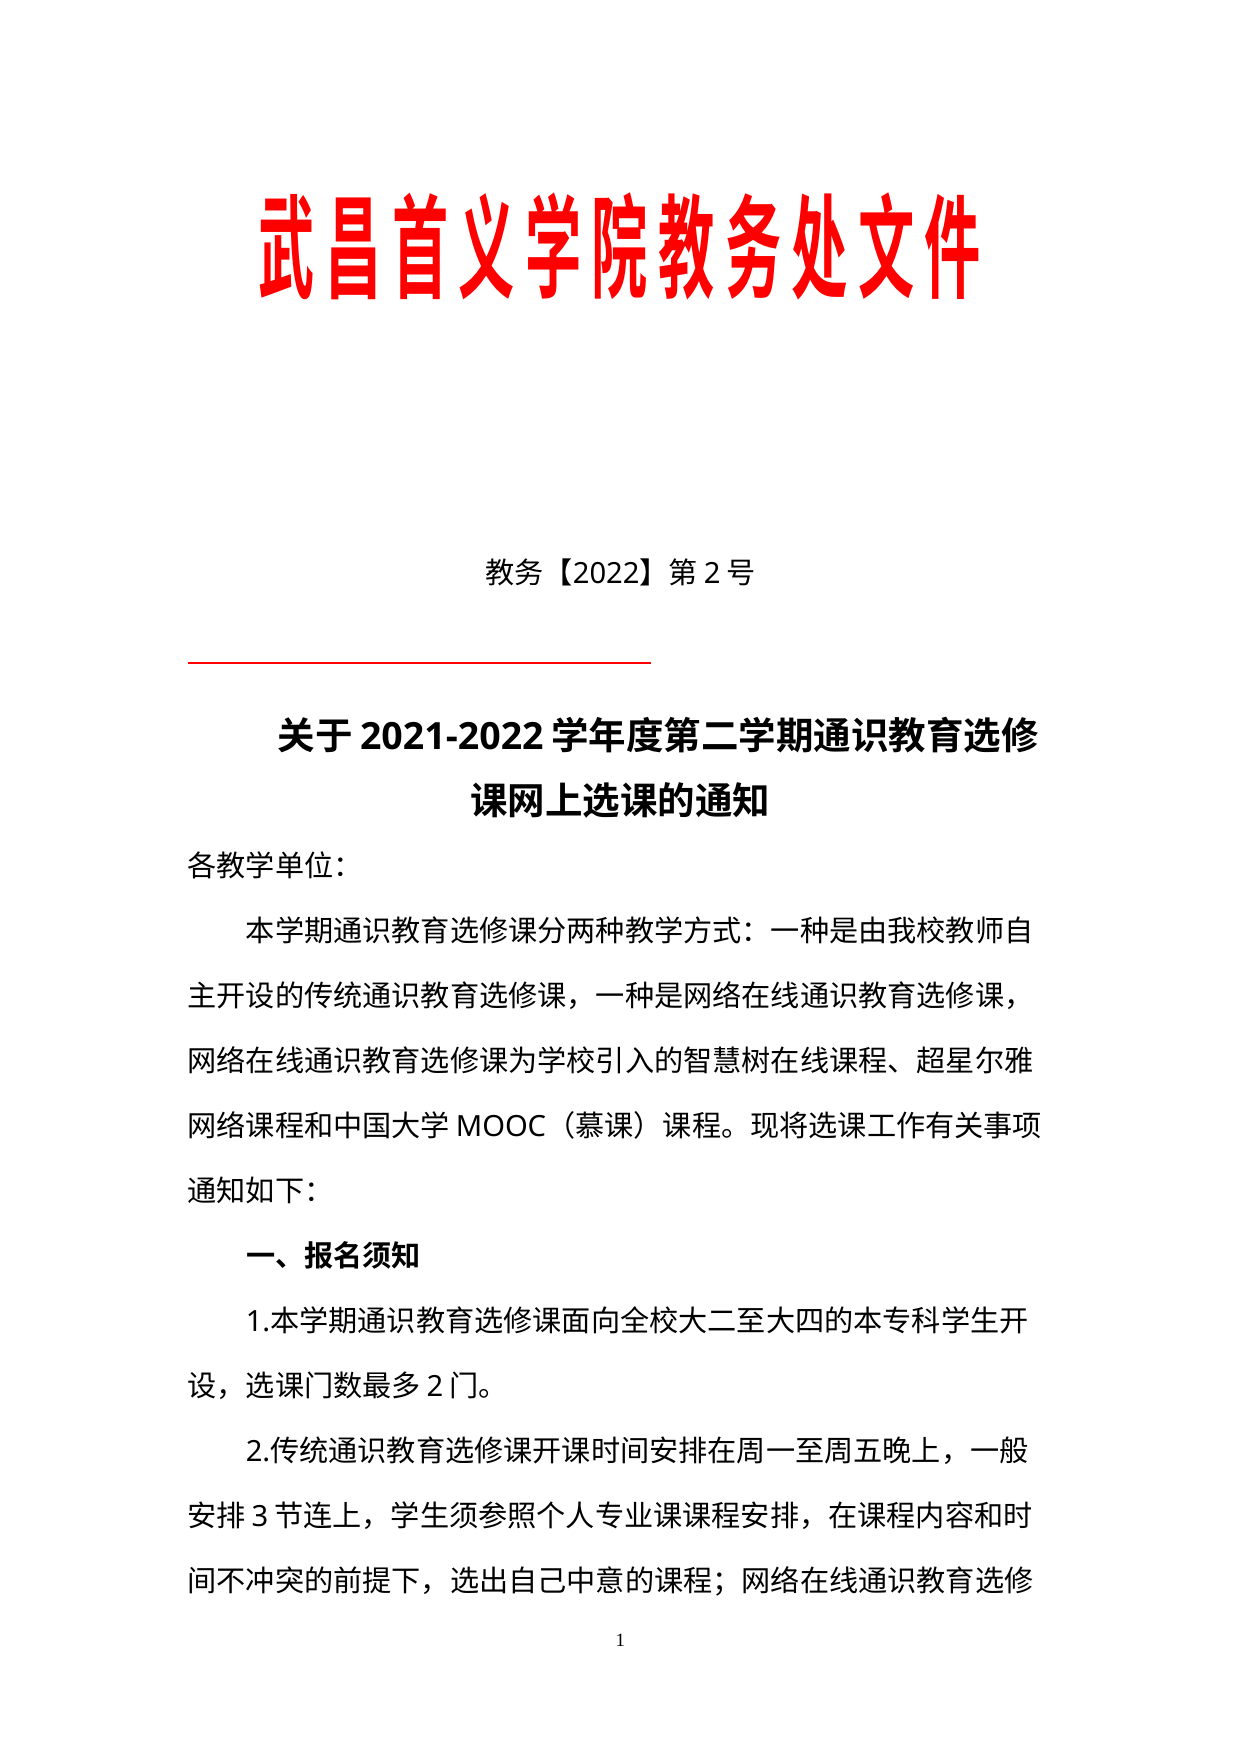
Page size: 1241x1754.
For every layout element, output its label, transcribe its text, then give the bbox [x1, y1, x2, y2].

text 1.本学期通识教育选修课面向全校大二至大四的本专科学生开设，选课门数最多2门。 [187, 1286, 1053, 1416]
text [187, 1416, 1053, 1611]
text 各教学单位： [187, 831, 1053, 896]
text 武昌首义学院教务处文件 [187, 138, 1053, 333]
text 教务【2022】第2号 [187, 538, 1053, 603]
text 本学期通识教育选修课分两种教学方式：一种是由我校教师自主开设的传统通识教育选修课，一种是网络在线通识教育选修课，网络在线通识教育选修课为学校引入的智慧树在线课程、超星尔雅网络课程和中国大学MOOC（慕课）课程。现将选课工作有关事项通知如下： [187, 896, 1053, 1221]
text 一、报名须知 [187, 1221, 1053, 1286]
text 关于2021-2022学年度第二学期通识教育选修课网上选课的通知 [187, 701, 1053, 831]
